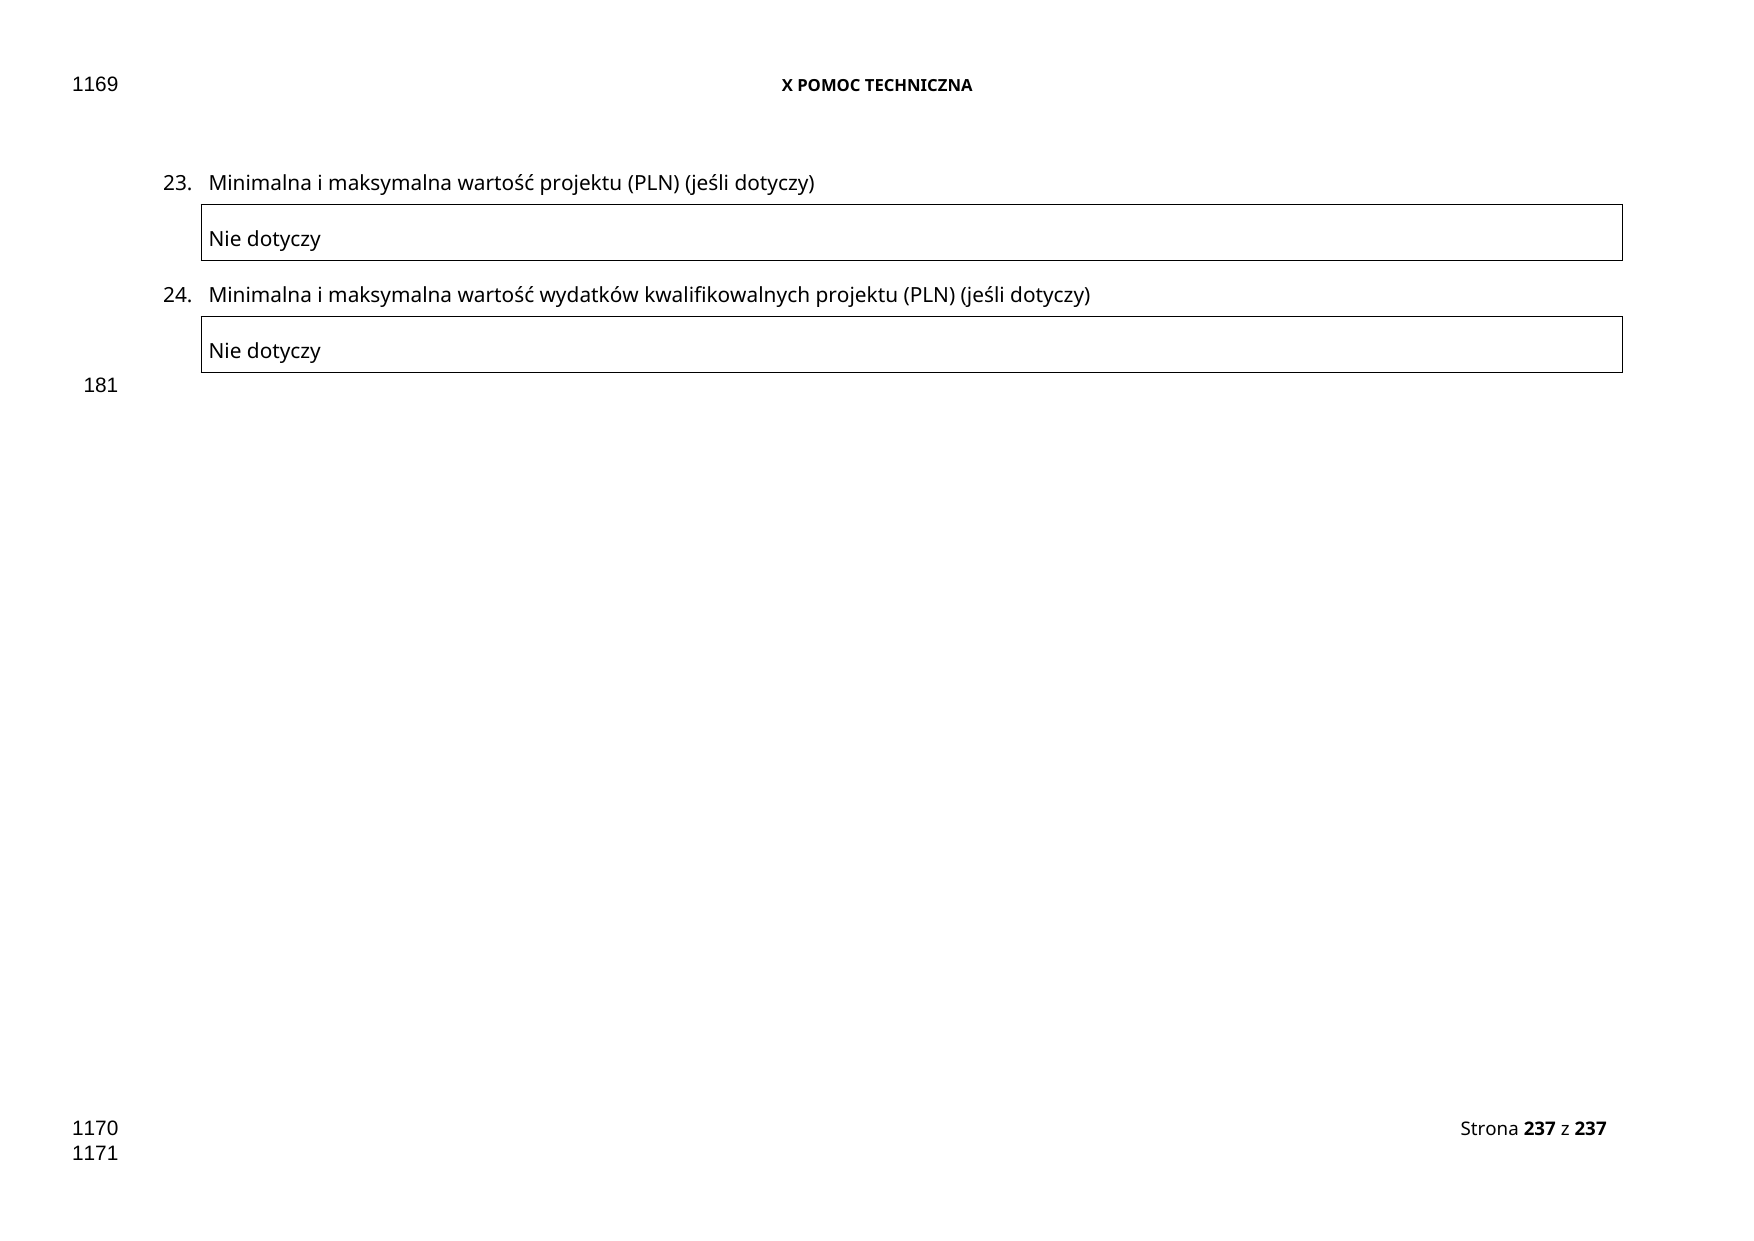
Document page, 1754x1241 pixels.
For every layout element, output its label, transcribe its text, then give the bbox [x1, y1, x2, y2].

table_cell Nie dotyczy [202, 205, 1622, 260]
table_cell Minimalna i maksymalna wartość wydatków kwalifikowalnych projektu (PLN) (jeśli dotyczy) [201, 261, 1622, 316]
table_cell Minimalna i maksymalna wartość projektu (PLN) (jeśli dotyczy) [201, 148, 1622, 204]
table_cell [118, 260, 201, 316]
table_cell [118, 148, 201, 260]
table_cell Nie dotyczy [202, 317, 1622, 372]
